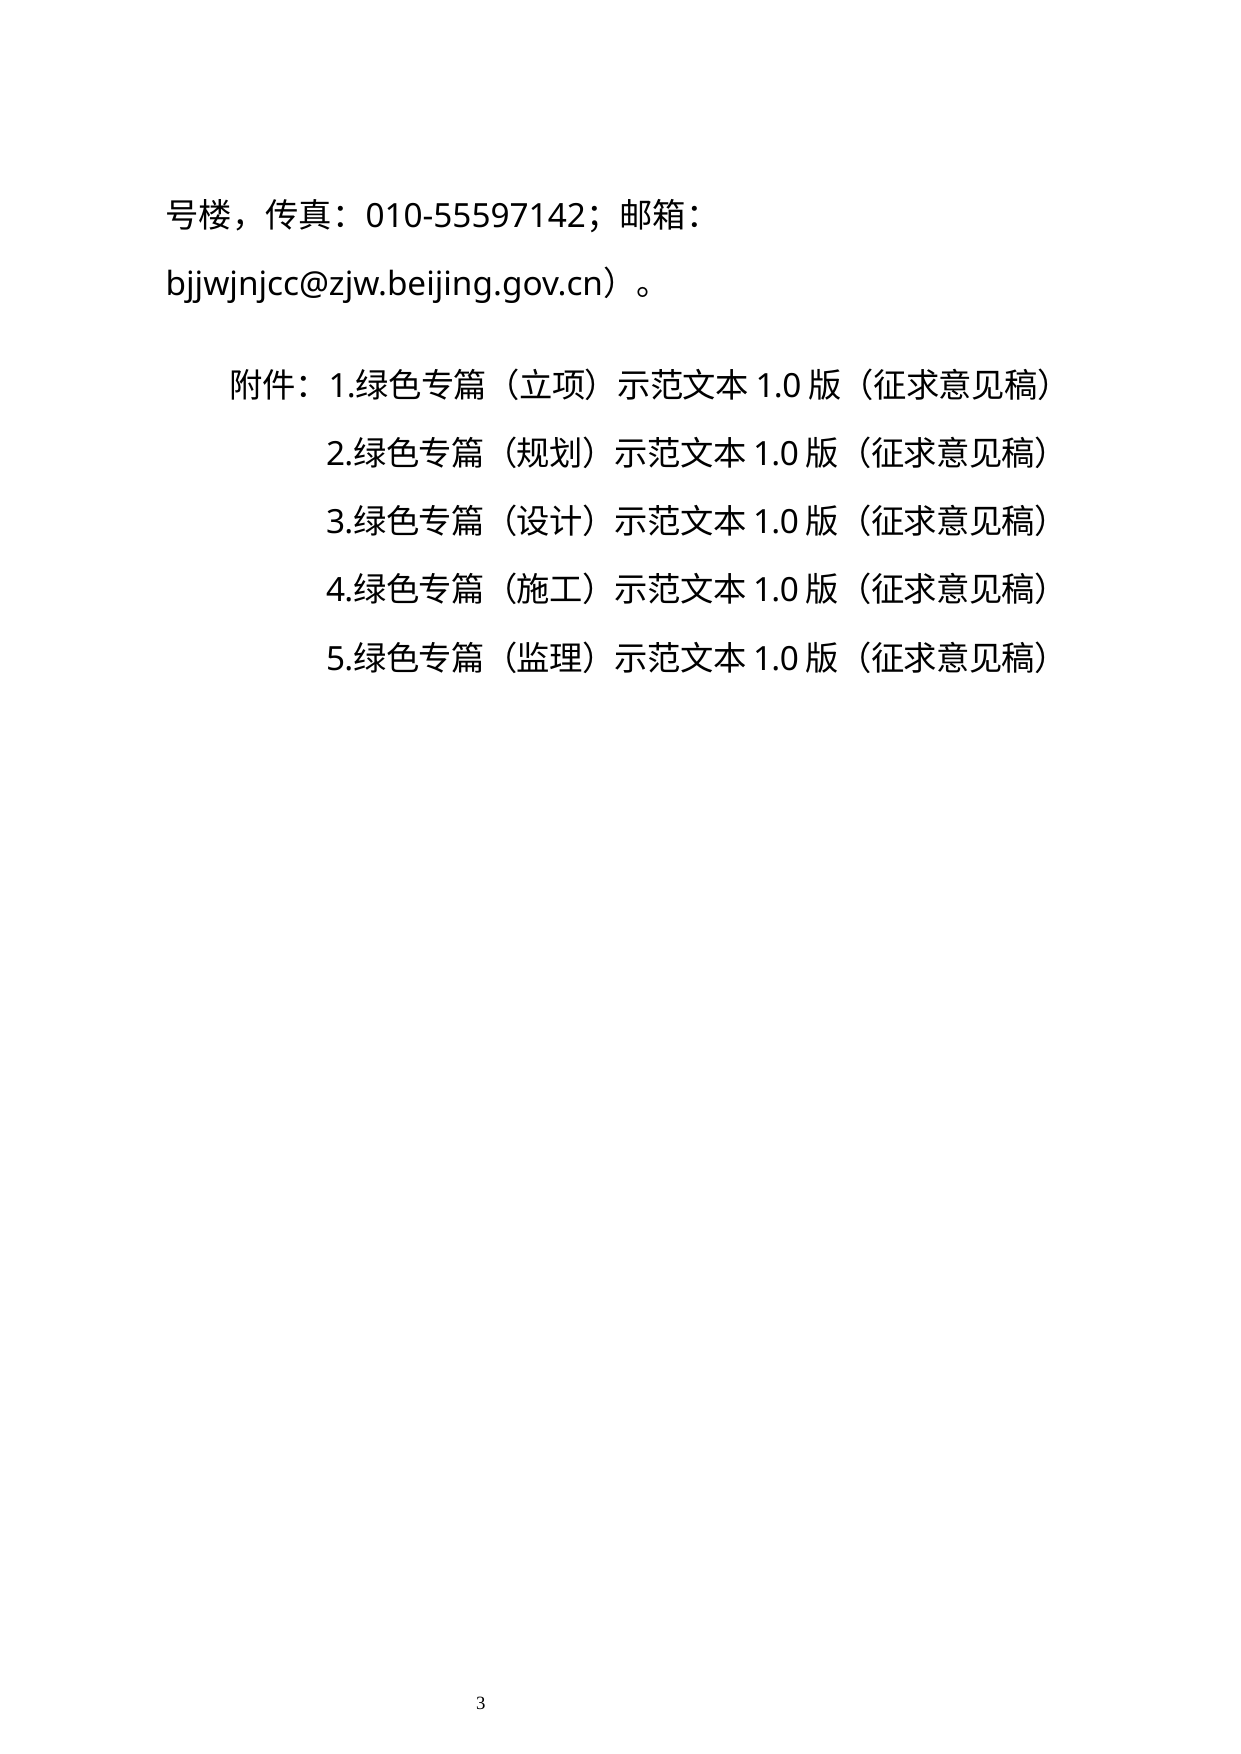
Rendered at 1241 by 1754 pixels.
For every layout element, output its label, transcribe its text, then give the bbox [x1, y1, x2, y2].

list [165, 179, 1087, 315]
text 附件：1.绿色专篇（立项）示范文本1.0版（征求意见稿） [165, 349, 1087, 417]
text 3.绿色专篇（设计）示范文本1.0版（征求意见稿） [165, 485, 1087, 553]
text 4.绿色专篇（施工）示范文本1.0版（征求意见稿） [165, 553, 1087, 621]
text 5.绿色专篇（监理）示范文本1.0版（征求意见稿） [165, 621, 1087, 689]
text 2.绿色专篇（规划）示范文本1.0版（征求意见稿） [165, 417, 1087, 485]
